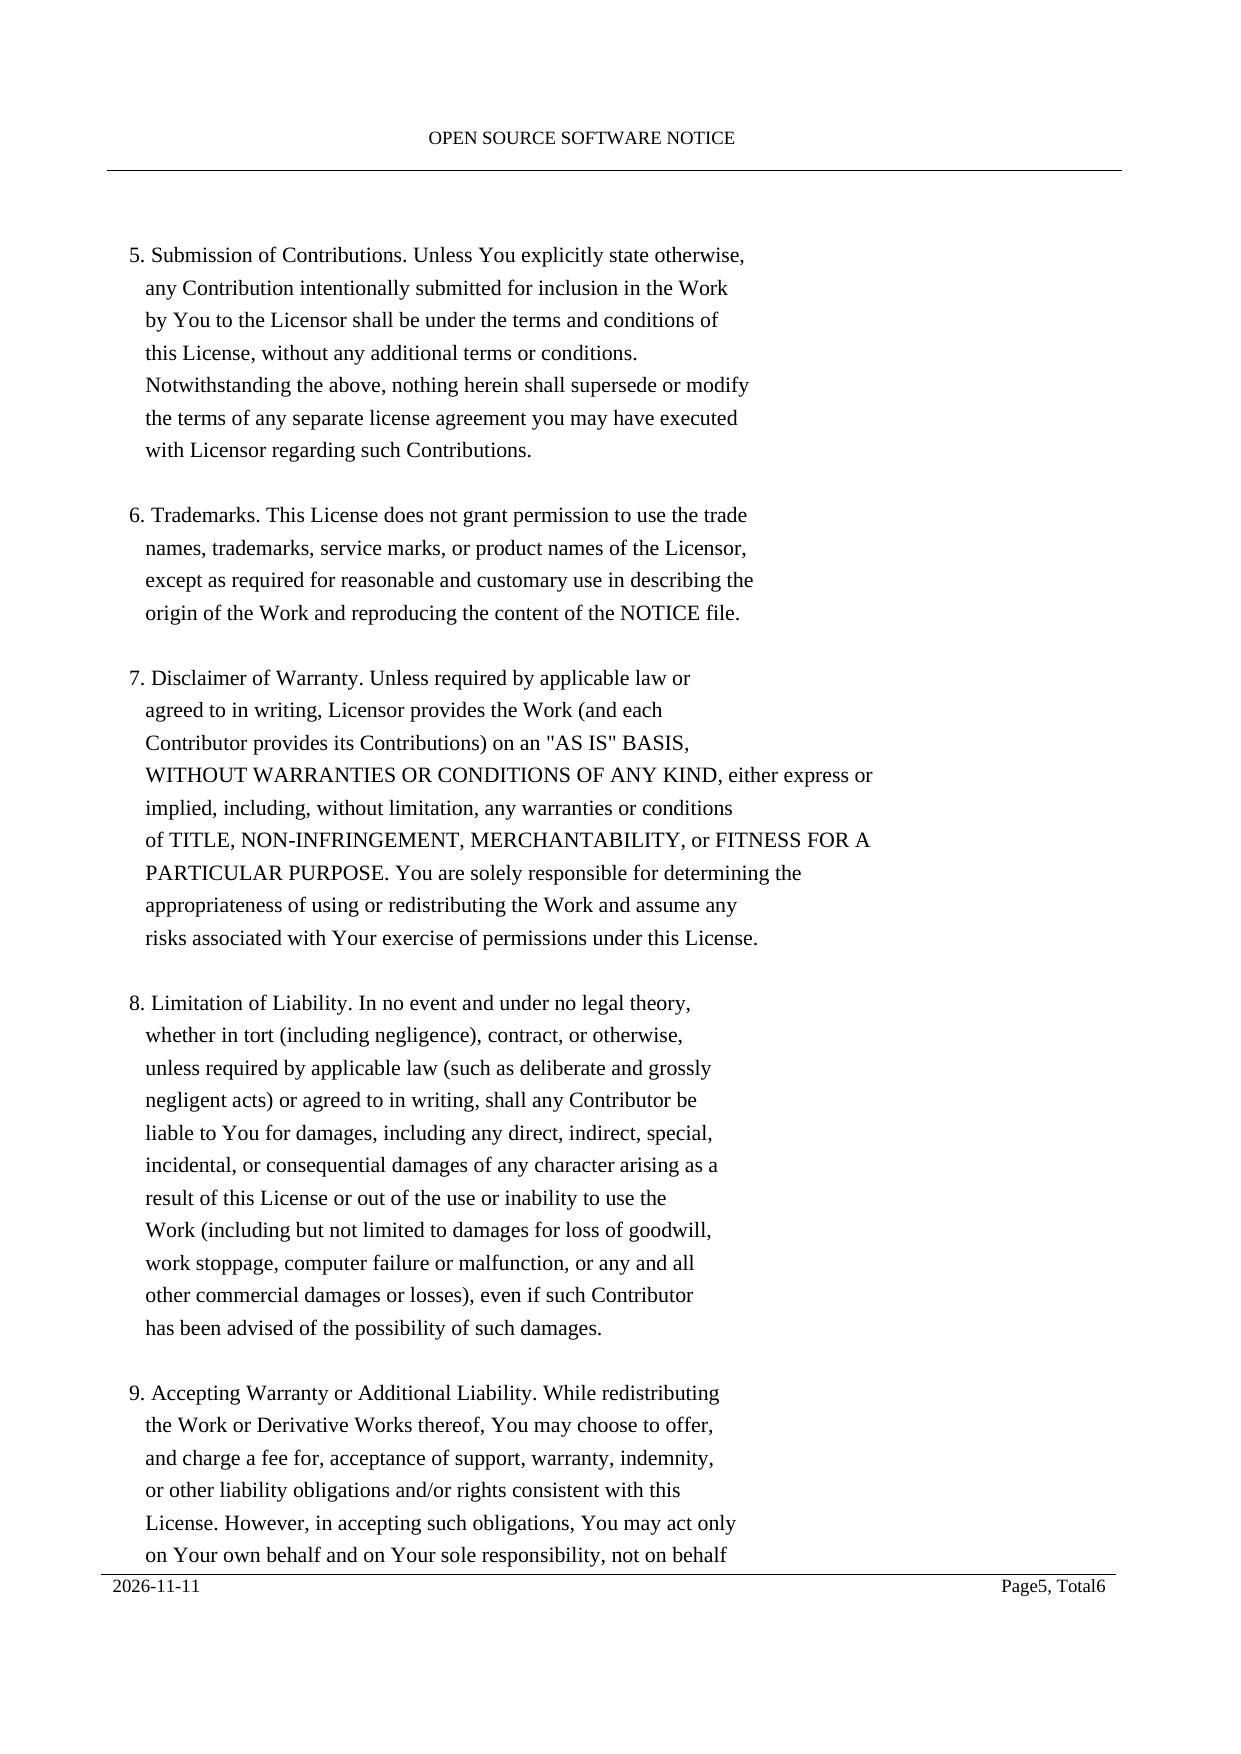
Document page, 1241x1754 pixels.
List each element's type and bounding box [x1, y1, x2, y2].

text [112, 206, 1128, 1571]
